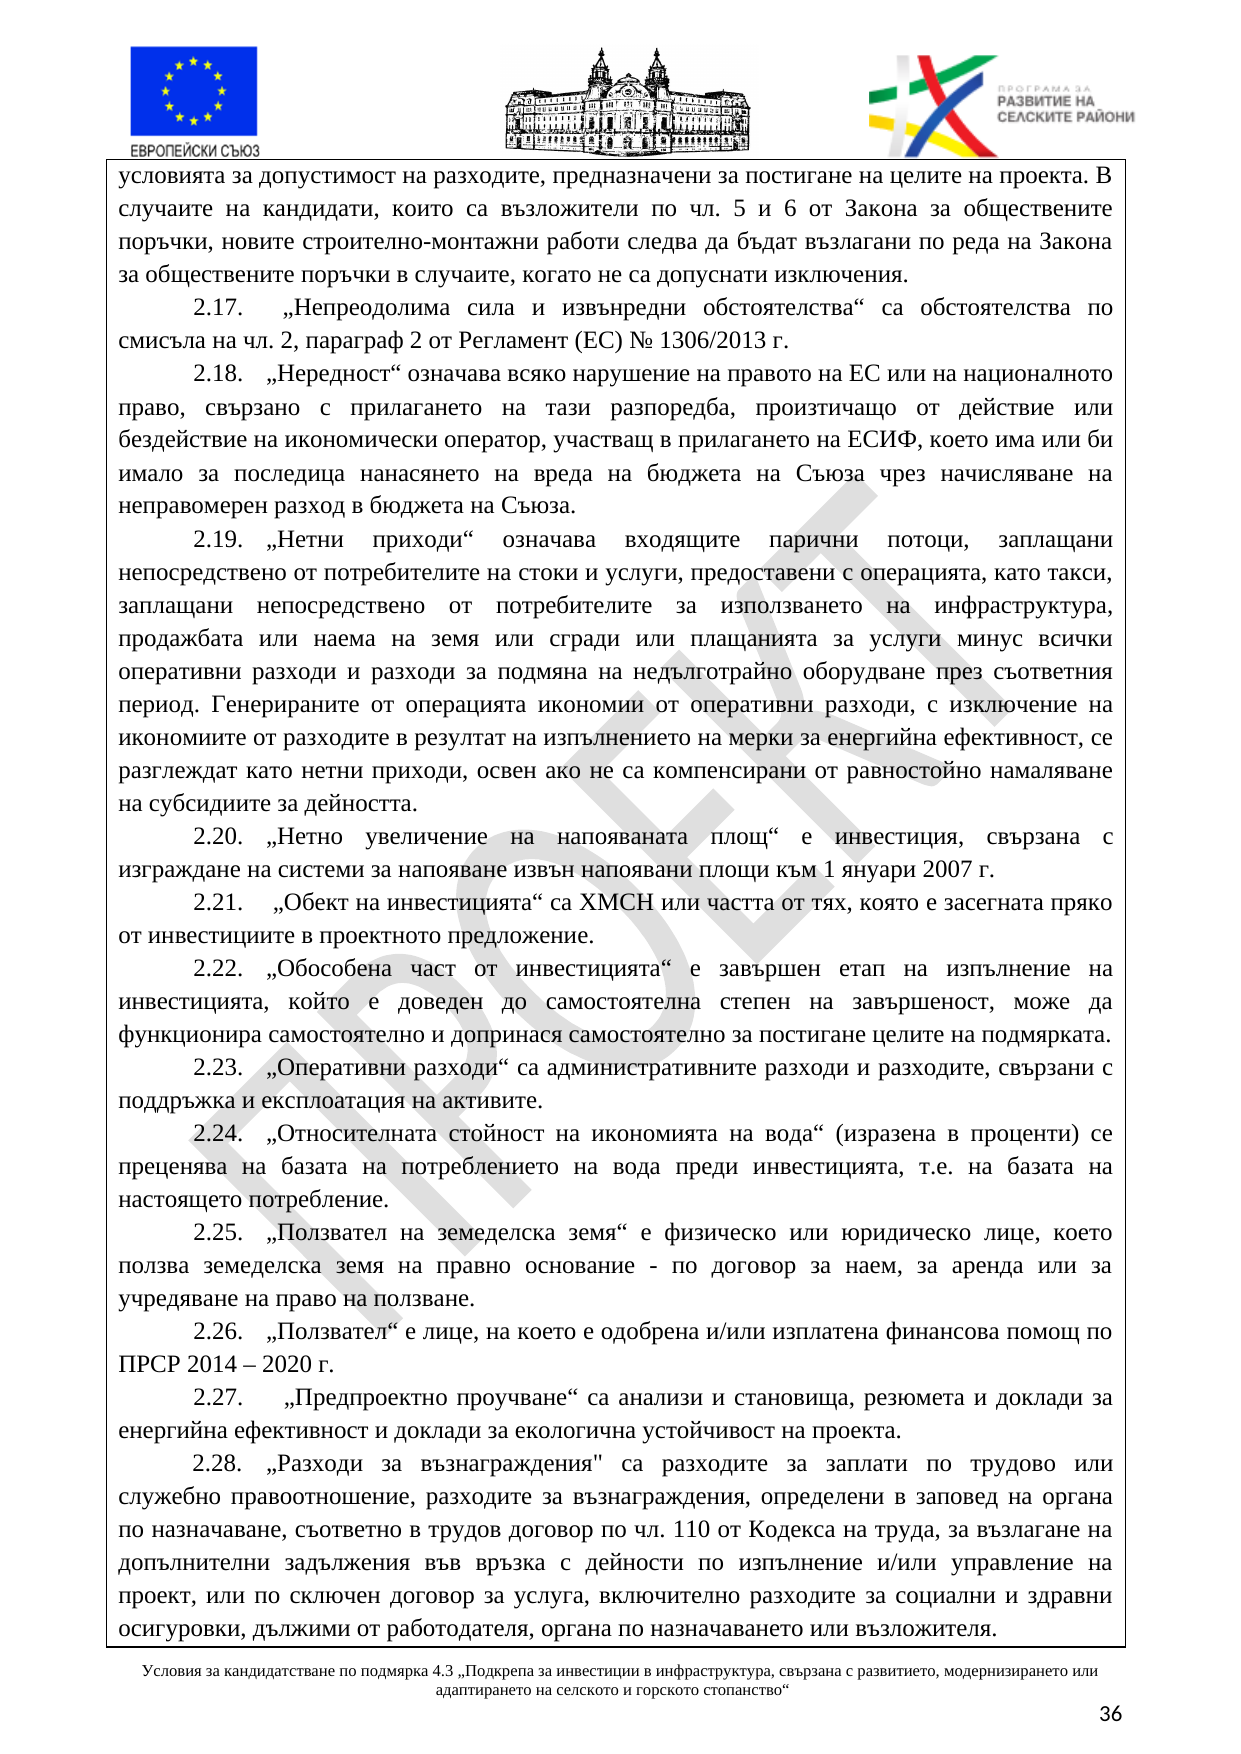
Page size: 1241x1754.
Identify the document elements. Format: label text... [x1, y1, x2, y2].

picture [130, 45, 261, 159]
picture [499, 44, 760, 159]
picture [869, 54, 1140, 160]
